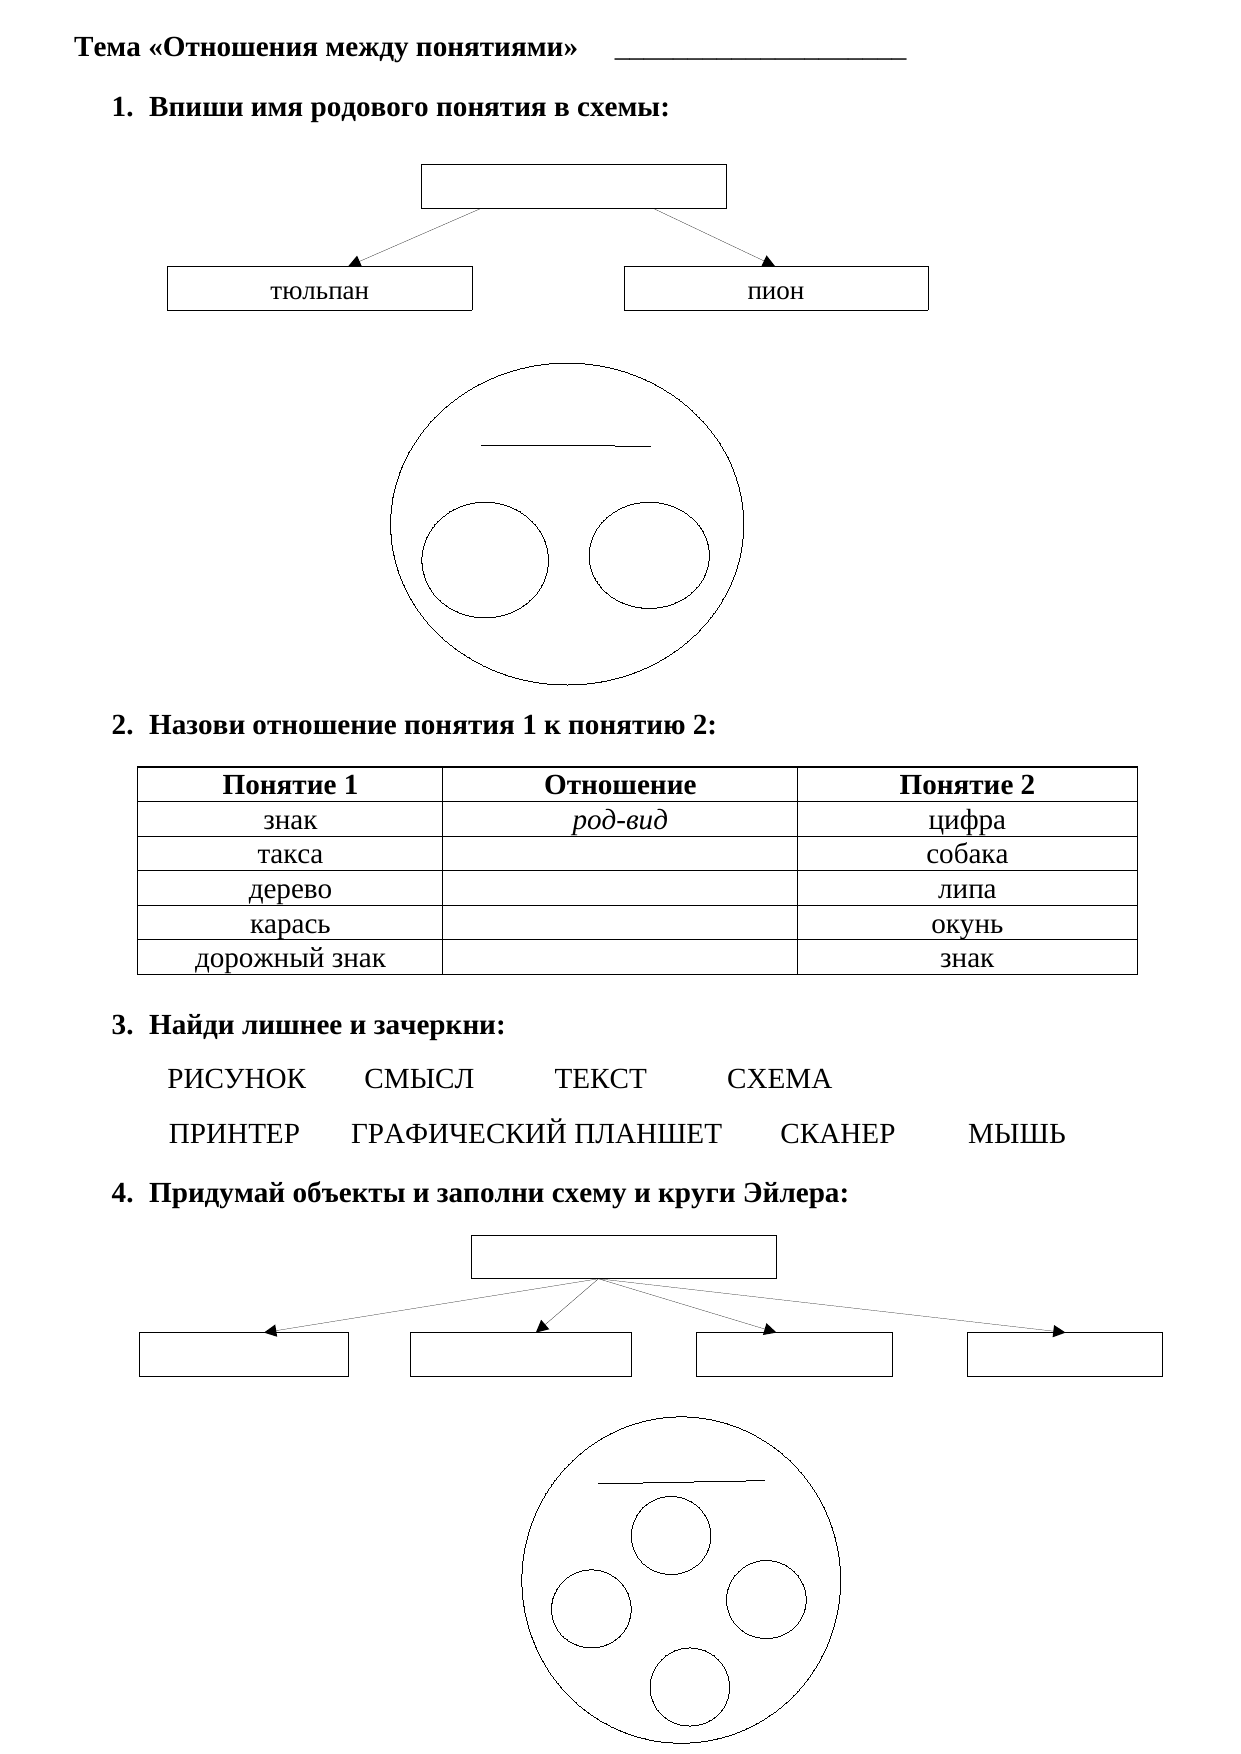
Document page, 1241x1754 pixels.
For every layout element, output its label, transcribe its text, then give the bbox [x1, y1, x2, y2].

table_cell знак [798, 940, 1137, 974]
list Придумай объекты и заполни схему и круги Эйлера: [111, 1175, 1181, 1209]
table_cell [443, 837, 797, 870]
table_header Отношение [443, 768, 797, 801]
table_cell собака [798, 837, 1137, 870]
table_cell окунь [798, 906, 1137, 939]
table_cell знак [138, 802, 442, 836]
table_header Понятие 2 [798, 768, 1137, 801]
text Тема «Отношения между понятиями» ____________________ [74, 29, 1181, 63]
table_cell такса [138, 837, 442, 870]
table_cell дорожный знак [138, 940, 442, 974]
list Впиши имя родового понятия в схемы: [111, 89, 1181, 122]
table_cell цифра [798, 802, 1137, 836]
table_cell [443, 940, 797, 974]
table_cell дерево [138, 871, 442, 905]
table_cell карась [138, 906, 442, 939]
text ПРИНТЕР ГРАФИЧЕСКИЙ ПЛАНШЕТ СКАНЕР МЫШЬ [74, 1116, 1181, 1149]
text РИСУНОК СМЫСЛ ТЕКСТ СХЕМА [74, 1062, 1181, 1095]
list Найди лишнее и зачеркни: [111, 1007, 1181, 1041]
list Назови отношение понятия 1 к понятию 2: [111, 707, 1181, 741]
table_cell [443, 871, 797, 905]
table_header Понятие 1 [138, 768, 442, 801]
table_cell [443, 906, 797, 939]
table_cell род-вид [443, 802, 797, 836]
table_cell липа [798, 871, 1137, 905]
